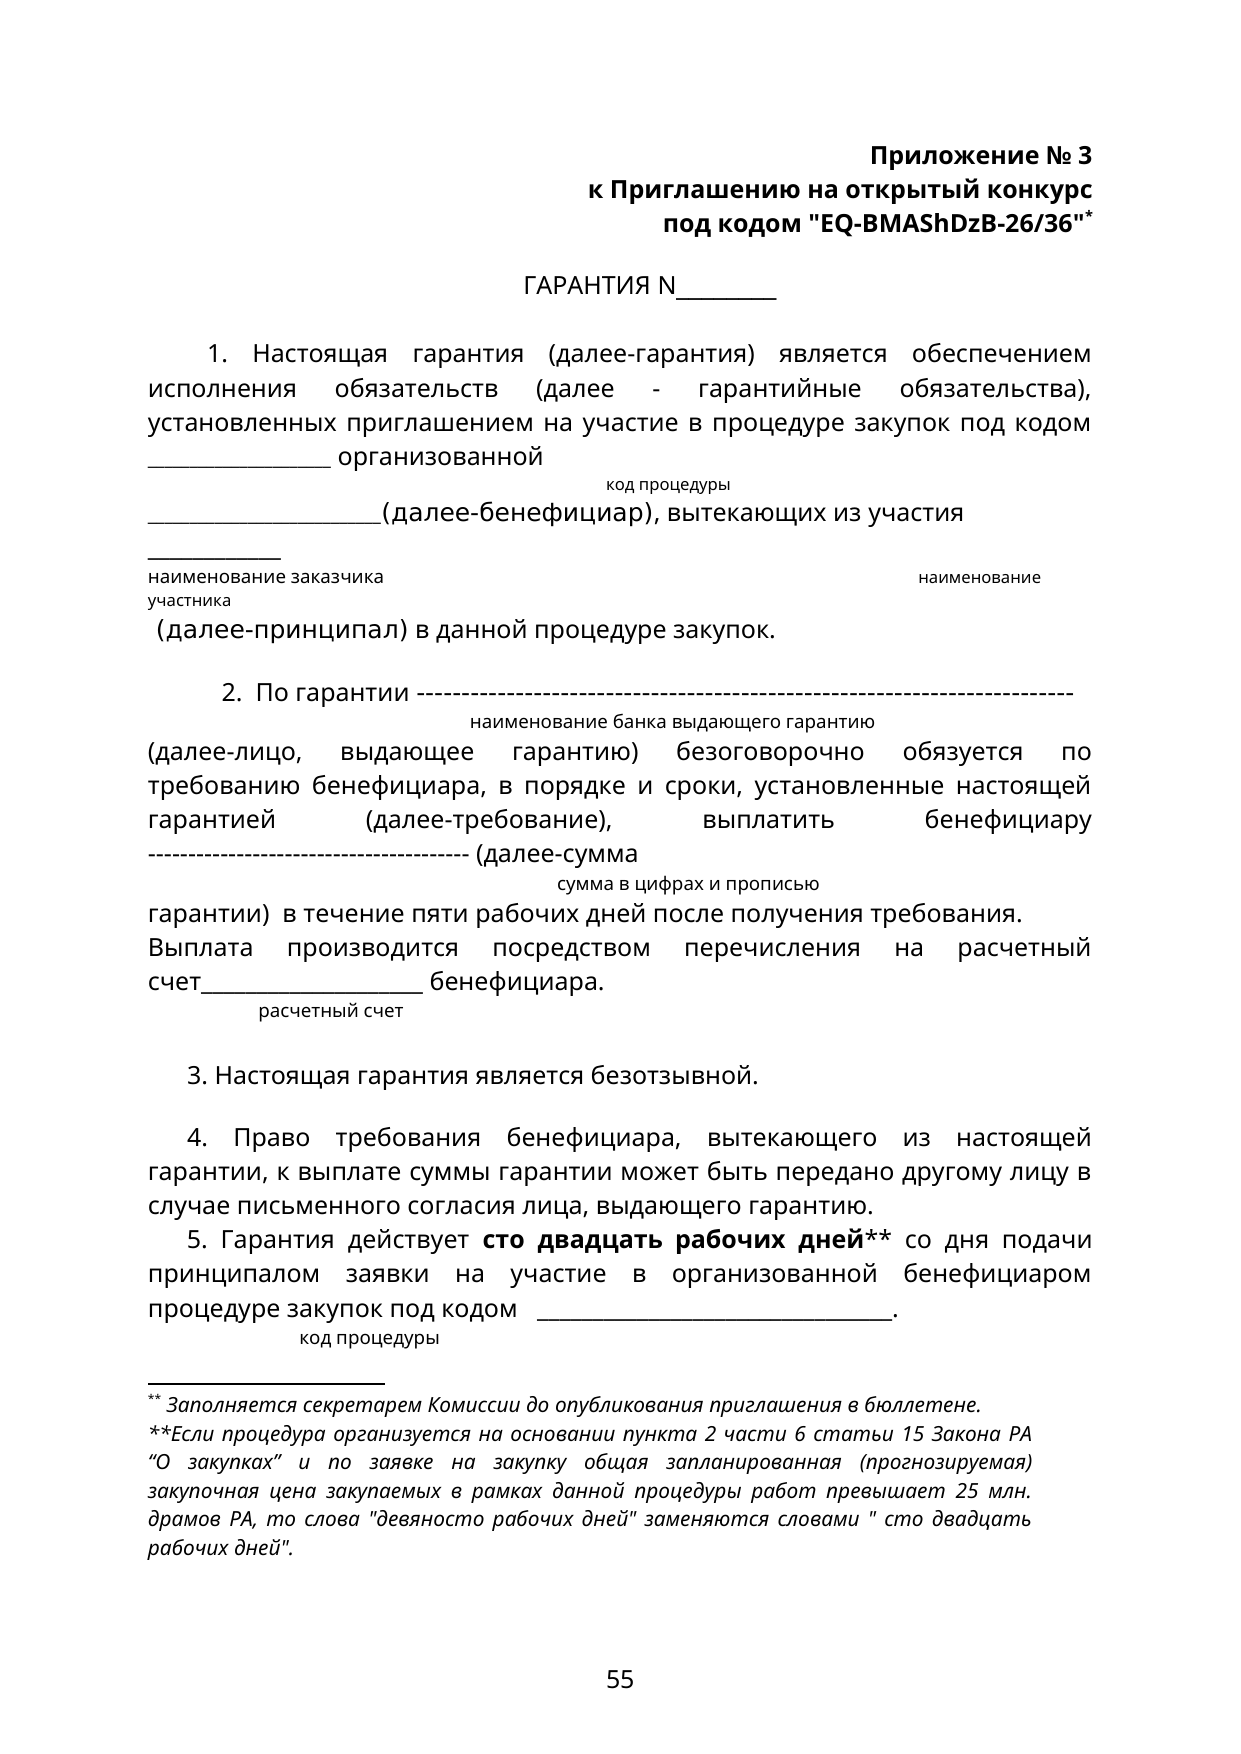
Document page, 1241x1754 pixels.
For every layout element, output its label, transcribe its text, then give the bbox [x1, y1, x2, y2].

text сумма в цифрах и прописью [148, 870, 1092, 896]
text ГАРАНТИЯ N________ [148, 268, 1092, 302]
text наименование банка выдающего гарантию [148, 708, 1092, 734]
text (далее-лицо, выдающее гарантию) безоговорочно обязуется по требованию бенефициара, в порядке и сроки, установленные настоящей гарантией (далее-требование), выплатить бенефициару ---------------------------------------- (далее-сумма [148, 734, 1092, 870]
text 5. Гарантия действует сто двадцать рабочих дней** со дня подачи принципалом заявки на участие в организованной бенефициаром процедуре закупок под кодом ________________________________. [148, 1222, 1092, 1324]
text 1. Настоящая гарантия (далее-гарантия) является обеспечением исполнения обязательств (далее - гарантийные обязательства), установленных приглашением на участие в процедуре закупок под кодом ______________________ организованной [148, 336, 1092, 472]
text 4. Право требования бенефициара, вытекающего из настоящей гарантии, к выплате суммы гарантии может быть передано другому лицу в случае письменного согласия лица, выдающего гарантию. [148, 1120, 1092, 1222]
text 2. По гарантии ------------------------------------------------------------------------- [148, 674, 1092, 708]
text Выплата производится посредством перечисления на расчетный счет____________________ бенефициара. [148, 930, 1092, 998]
text код процедуры [148, 1324, 1092, 1350]
text ____________________________(далее-бенефициар), вытекающих из участия ____________ [148, 495, 1092, 563]
text (далее-принципал) в данной процедуре закупок. [148, 611, 1092, 646]
text расчетный счет [148, 998, 1092, 1023]
text 3. Настоящая гарантия является безотзывной. [148, 1057, 1092, 1091]
text к Приглашению на открытый конкурс под кодом "EQ-BMAShDzB-26/36"* [148, 171, 1092, 239]
text наименование заказчика наименование участника [148, 563, 1092, 611]
text гарантии) в течение пяти рабочих дней после получения требования. [148, 896, 1092, 930]
text Приложение № 3 [148, 137, 1092, 171]
text код процедуры [148, 472, 1092, 495]
